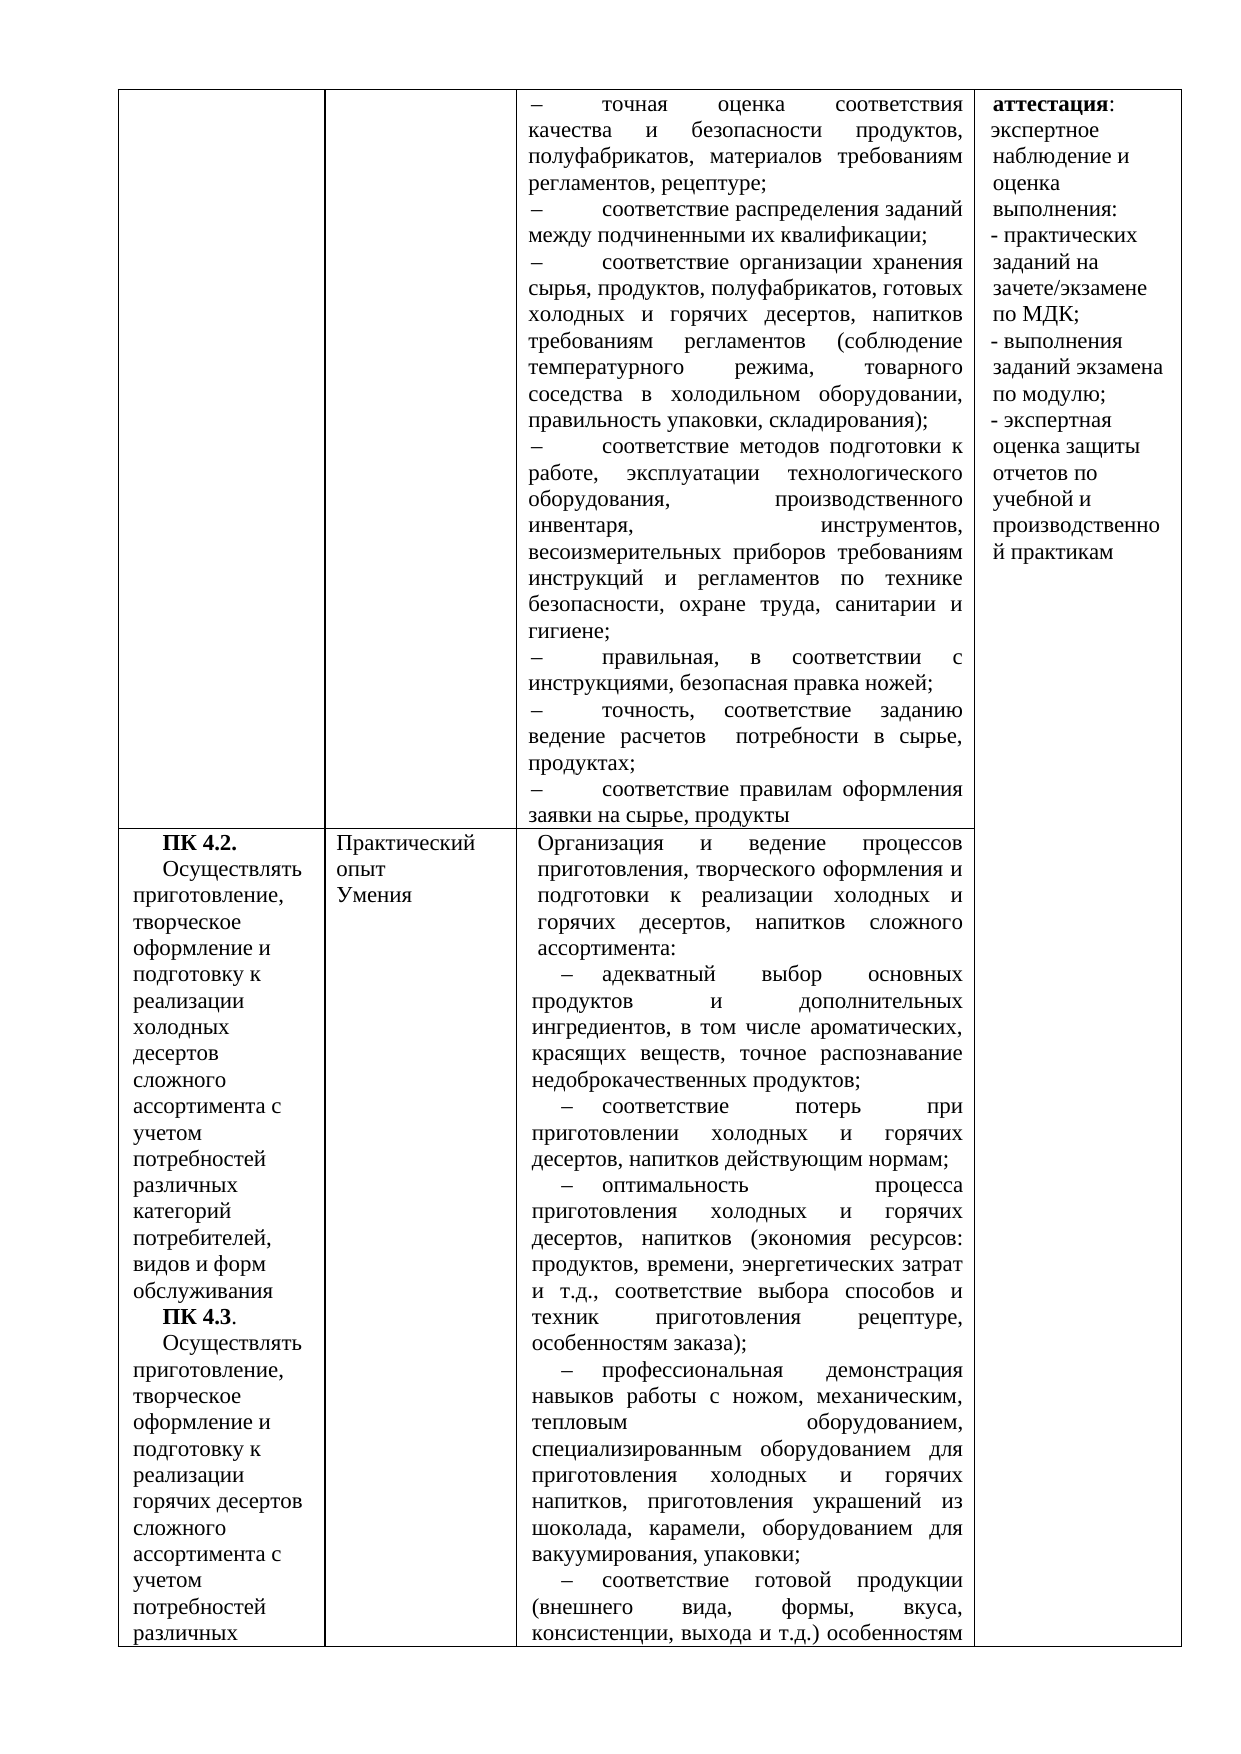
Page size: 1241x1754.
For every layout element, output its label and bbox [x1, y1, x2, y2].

table_cell [975, 90, 1181, 1646]
table_cell [517, 90, 974, 828]
table_cell [326, 829, 516, 1646]
table_cell [326, 90, 516, 828]
table_cell [517, 829, 974, 1646]
table_cell [119, 90, 324, 828]
table_cell [119, 829, 324, 1646]
